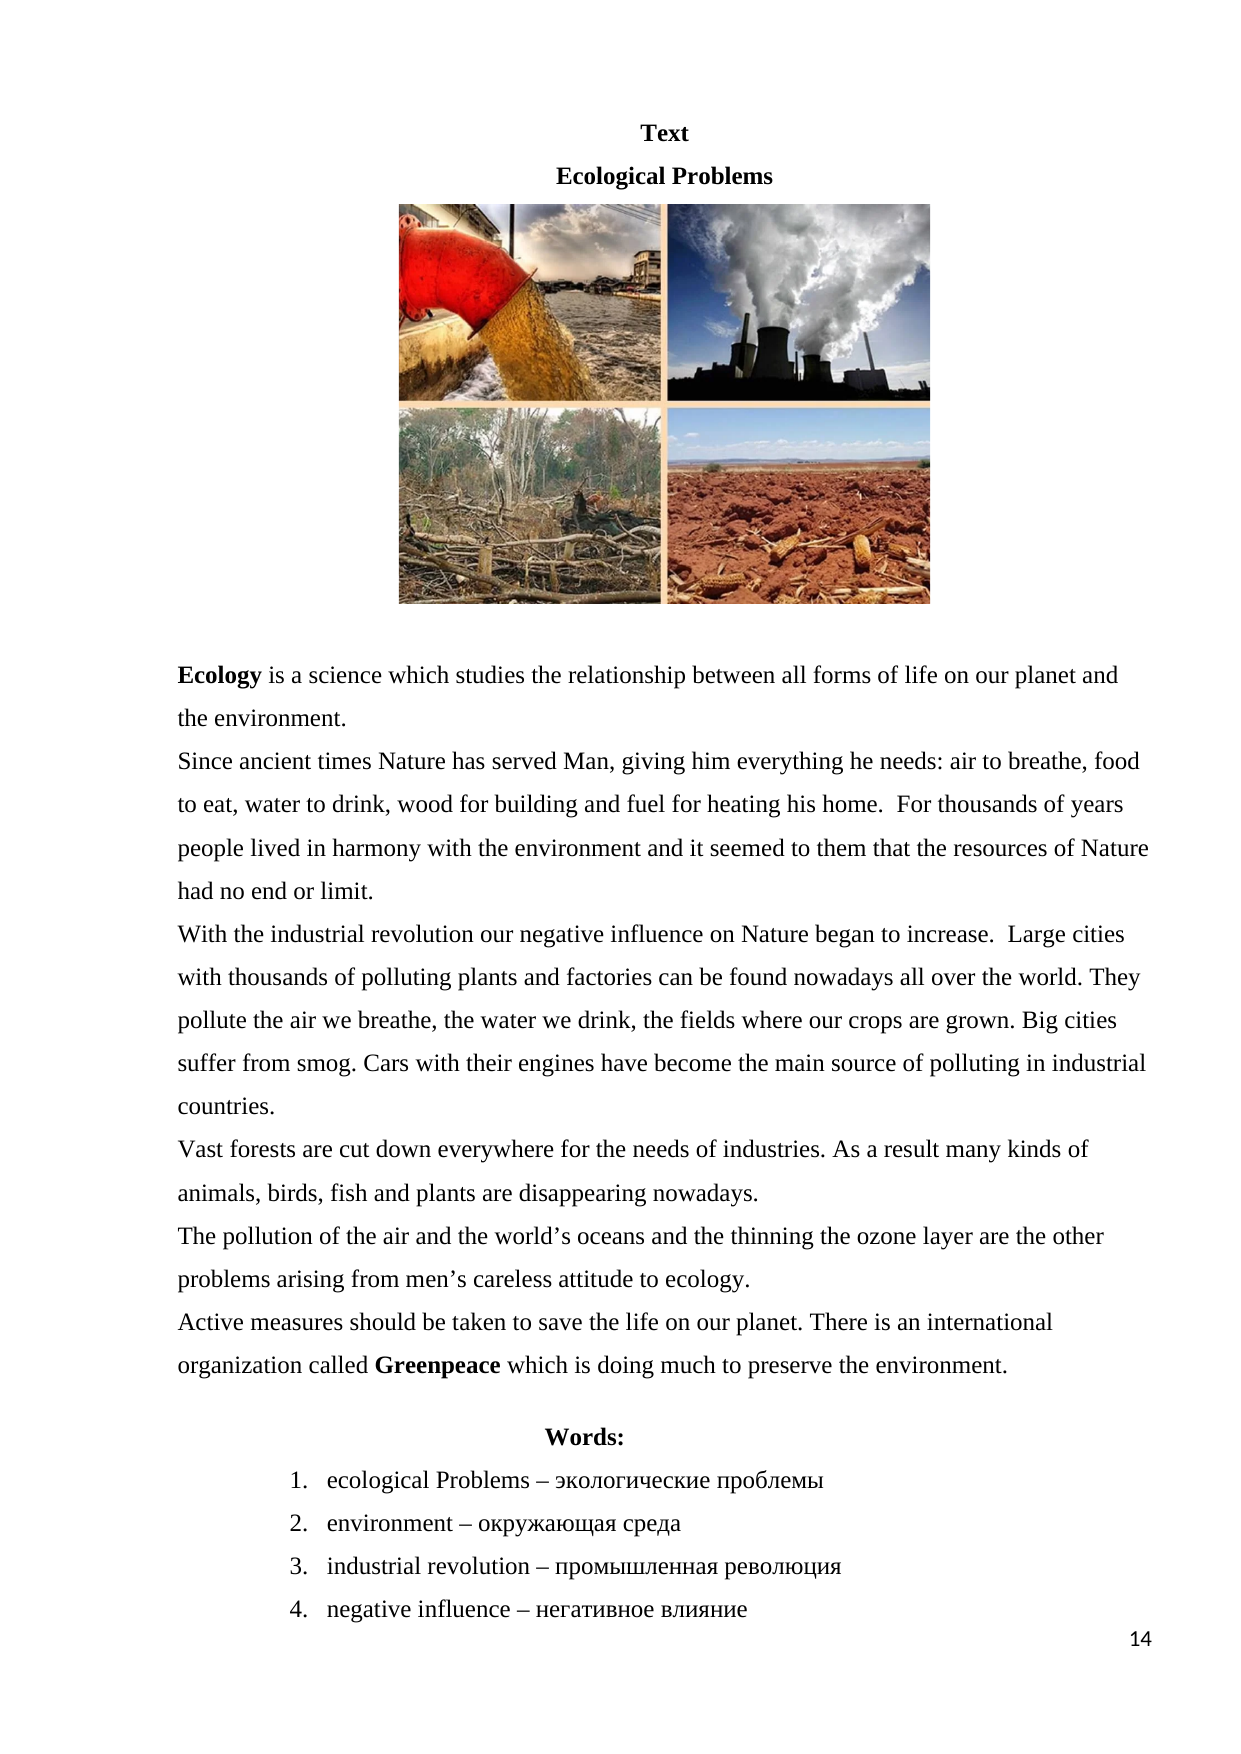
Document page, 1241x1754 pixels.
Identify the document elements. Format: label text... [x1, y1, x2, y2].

picture [398, 204, 931, 604]
text Text [177, 118, 1152, 147]
text Vast forests are cut down everywhere for the needs of industries. As a result many kinds of animals, birds, fish and plants are disappearing nowadays. [177, 1134, 1152, 1206]
text Ecological Problems [177, 161, 1152, 190]
text Active measures should be taken to save the life on our planet. There is an international organization called Greenpeace which is doing much to preserve the environment. [177, 1307, 1152, 1379]
list negative influence – негативное влияние [289, 1594, 1152, 1623]
text With the industrial revolution our negative influence on Nature began to increase. Large cities with thousands of polluting plants and factories can be found nowadays all over the world. They pollute the air we breathe, the water we drink, the fields where our crops are grown. Big cities suffer from smog. Cars with their engines have become the main source of polluting in industrial countries. [177, 919, 1152, 1120]
list industrial revolution – промышленная революция [289, 1551, 1152, 1580]
text Ecology is a science which studies the relationship between all forms of life on our planet and the environment. [177, 660, 1152, 732]
list environment – окружающая среда [289, 1508, 1152, 1537]
text The pollution of the air and the world’s oceans and the thinning the ozone layer are the other problems arising from men’s careless attitude to ecology. [177, 1221, 1152, 1293]
text Words: [177, 1422, 1152, 1451]
text Since ancient times Nature has served Man, giving him everything he needs: air to breathe, food to eat, water to drink, wood for building and fuel for heating his home. For thousands of years people lived in harmony with the environment and it seemed to them that the resources of Nature had no end or limit. [177, 746, 1152, 904]
list ecological Problems – экологические проблемы [289, 1465, 1152, 1494]
